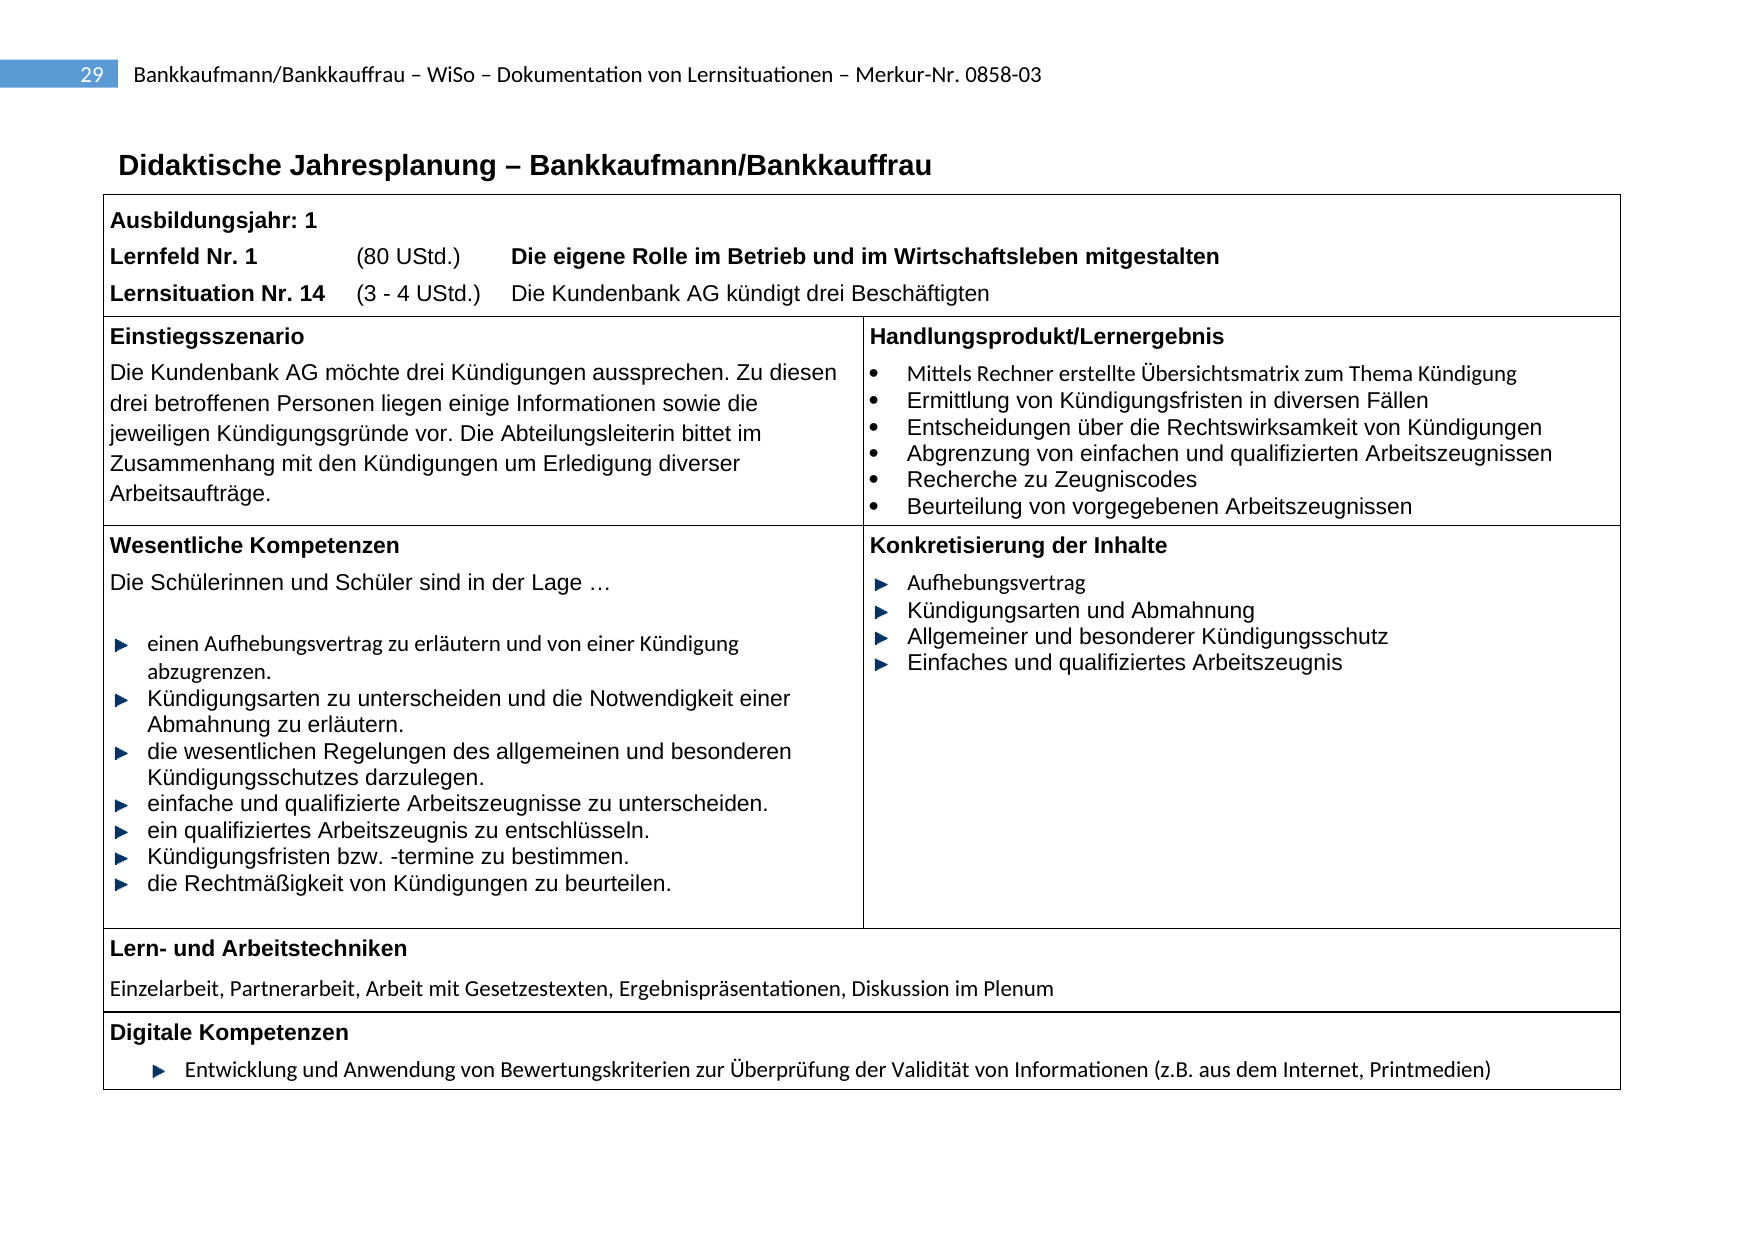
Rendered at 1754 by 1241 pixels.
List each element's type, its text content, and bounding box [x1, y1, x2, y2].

picture [110, 742, 128, 760]
picture [870, 574, 888, 591]
picture [110, 795, 128, 812]
picture [110, 689, 128, 707]
picture [870, 627, 888, 645]
table_cell Konkretisierung der Inhalte [864, 526, 1620, 928]
table_header Ausbildungsjahr: Lernfeld Nr. (80 UStd.) Die eigene Rolle im Betrieb und im Wirtschaftsleben mitgestalten Lernsituation Nr. ( UStd.) [104, 195, 1620, 316]
table_cell Handlungsprodukt/Lernergebnis [864, 317, 1620, 525]
picture [870, 654, 888, 671]
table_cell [104, 1013, 1620, 1089]
table_cell Wesentliche Kompetenzen Die Schülerinnen und Schüler sind in der Lage … [104, 526, 863, 928]
picture [110, 634, 128, 652]
table_cell Lern- und Arbeitstechniken [104, 929, 1620, 1011]
text Didaktische Jahresplanung – Bankkaufmann/Bankkauffrau [118, 148, 1606, 181]
picture [110, 874, 128, 891]
picture [148, 1060, 165, 1078]
picture [110, 821, 128, 839]
picture [870, 601, 888, 619]
picture [110, 848, 128, 865]
table_cell Einstiegsszenario Die Kundenbank AG möchte drei Kündigungen aussprechen. Zu diesen drei betroffenen Personen liegen einige Informationen sowie die jeweiligen Kündigungsgründe vor. Die Abteilungsleiterin bittet im Zusammenhang mit den Kündigungen um Erledigung diverser Arbeitsaufträge. [104, 317, 863, 525]
